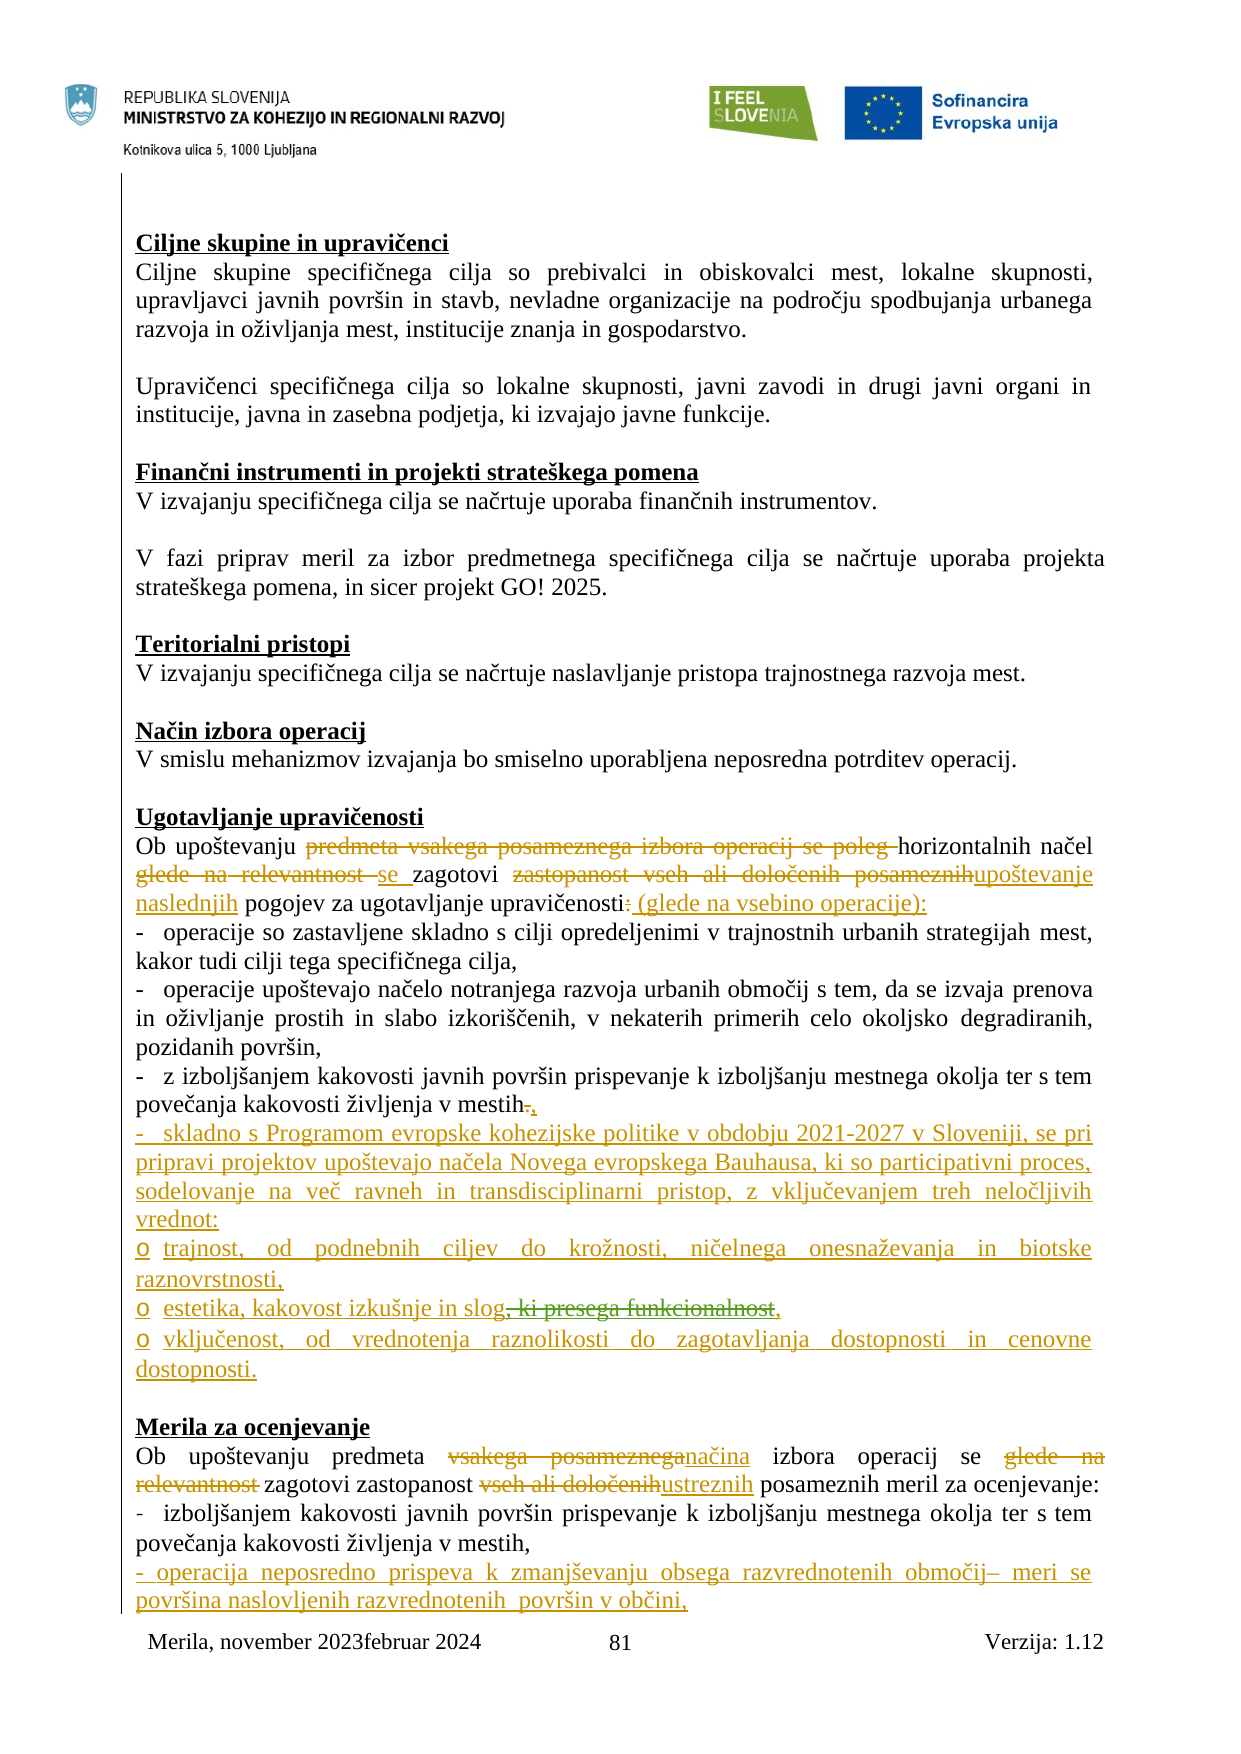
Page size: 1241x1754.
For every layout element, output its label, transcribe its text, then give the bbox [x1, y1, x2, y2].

text Ciljne skupine specifičnega cilja so prebivalci in obiskovalci mest, lokalne skupnosti, upravljavci javnih površin in stavb, nevladne organizacije na področju spodbujanja urbanega razvoja in oživljanja mest, institucije znanja in gospodarstvo. [135, 257, 1093, 343]
subtitle Teritorialni pristopi [135, 629, 1105, 658]
text V izvajanju specifičnega cilja se načrtuje uporaba finančnih instrumentov. [135, 486, 1105, 514]
picture [64, 84, 1058, 158]
text Ob upoštevanju predmeta izbora operacij se zagotovi zastopanost posameznih meril za ocenjevanje: [135, 1441, 1105, 1498]
list z izboljšanjem kakovosti javnih površin prispevanje k izboljšanju mestnega okolja ter s tem povečanja kakovosti življenja v mestih [135, 1061, 1092, 1118]
text Ob upoštevanju horizontalnih načel zagotovi pogojev za ugotavljanje upravičenosti [135, 831, 1093, 917]
text V smislu mehanizmov izvajanja bo smiselno uporabljena neposredna potrditev operacij. [135, 744, 1105, 773]
list operacije upoštevajo načelo notranjega razvoja urbanih območij s tem, da se izvaja prenova in oživljanje prostih in slabo izkoriščenih, v nekaterih primerih celo okoljsko degradiranih, pozidanih površin, [135, 974, 1093, 1061]
subtitle Ugotavljanje upravičenosti [135, 802, 1105, 831]
text - izboljšanjem kakovosti javnih površin prispevanje k izboljšanju mestnega okolja ter s tem povečanja kakovosti življenja v mestih, [135, 1498, 1092, 1557]
text V izvajanju specifičnega cilja se načrtuje naslavljanje pristopa trajnostnega razvoja mest. [135, 658, 1105, 687]
subtitle Način izbora operacij [135, 716, 1105, 744]
text Upravičenci specifičnega cilja so lokalne skupnosti, javni zavodi in drugi javni organi in institucije, javna in zasebna podjetja, ki izvajajo javne funkcije. [135, 371, 1092, 428]
subtitle Ciljne skupine in upravičenci [135, 228, 1105, 257]
subtitle Merila za ocenjevanje [135, 1412, 1105, 1441]
list operacije so zastavljene skladno s cilji opredeljenimi v trajnostnih urbanih strategijah mest, kakor tudi cilji tega specifičnega cilja, [135, 917, 1093, 974]
text V fazi priprav meril za izbor predmetnega specifičnega cilja se načrtuje uporaba projekta strateškega pomena, in sicer projekt GO! 2025. [135, 543, 1105, 601]
subtitle Finančni instrumenti in projekti strateškega pomena [135, 457, 1105, 486]
